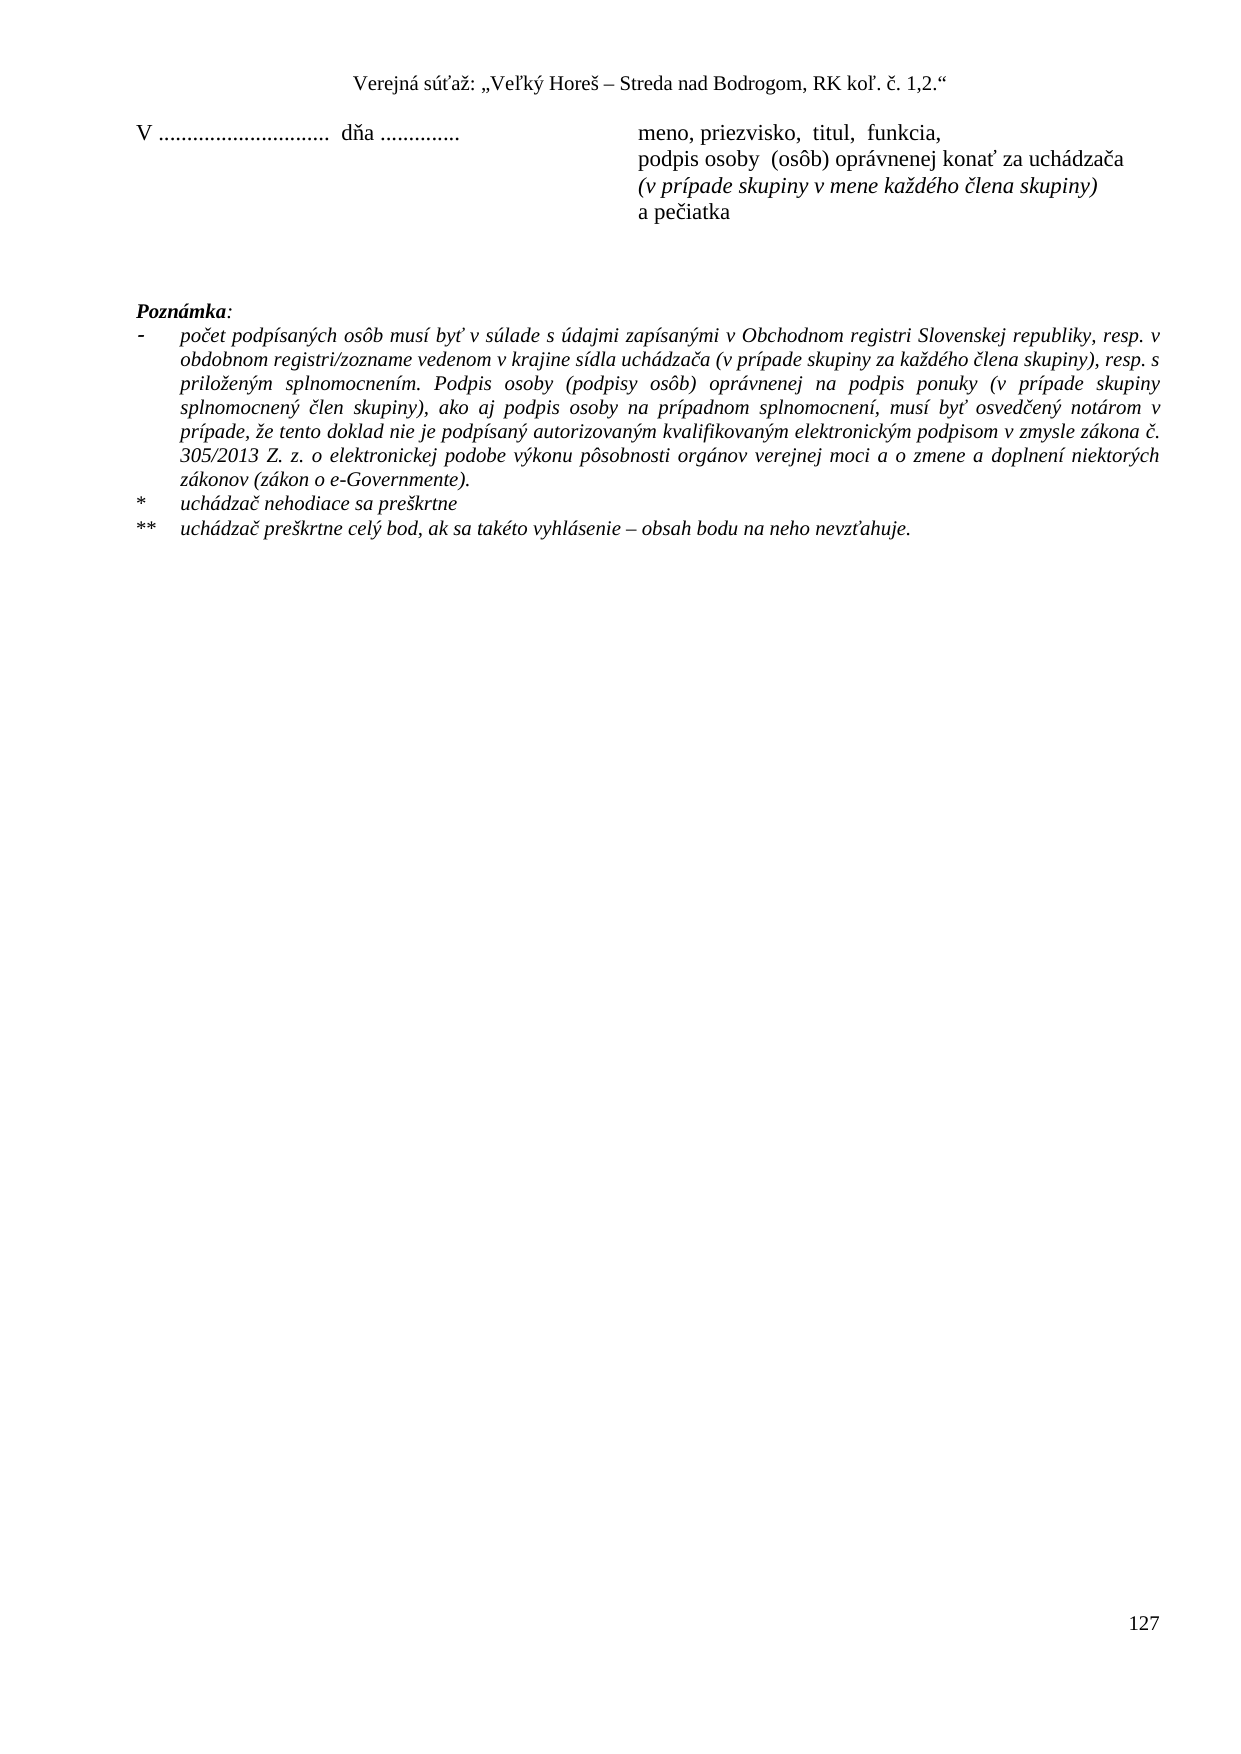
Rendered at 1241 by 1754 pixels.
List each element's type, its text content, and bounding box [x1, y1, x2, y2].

text * uchádzač nehodiace sa preškrtne [136, 491, 1163, 515]
list počet podpísaných osôb musí byť v súlade s údajmi zapísanými v Obchodnom registri Slovenskej republiky, resp. v obdobnom registri/zozname vedenom v krajine sídla uchádzača (v prípade skupiny za každého člena skupiny), resp. s priloženým splnomocnením. Podpis osoby (podpisy osôb) oprávnenej na podpis ponuky (v prípade skupiny splnomocnený člen skupiny), ako aj podpis osoby na prípadnom splnomocnení, musí byť osvedčený notárom v prípade, že tento doklad nie je podpísaný autorizovaným kvalifikovaným elektronickým podpisom v zmysle zákona č. 305/2013 Z. z. o elektronickej podobe výkonu pôsobnosti orgánov verejnej moci a o zmene a doplnení niektorých zákonov (zákon o e-Governmente). [136, 323, 1163, 491]
text V .............................. dňa .............. meno, priezvisko, titul, funkcia, [136, 119, 1163, 145]
text podpis osoby (osôb) oprávnenej konať za uchádzača [638, 145, 1163, 172]
text ** uchádzač preškrtne celý bod, ak sa takéto vyhlásenie – obsah bodu na neho nevzťahuje. [136, 515, 1163, 539]
text a pečiatka [638, 198, 1163, 224]
text Poznámka: [136, 299, 1163, 323]
text (v prípade skupiny v mene každého člena skupiny) [638, 172, 1163, 198]
